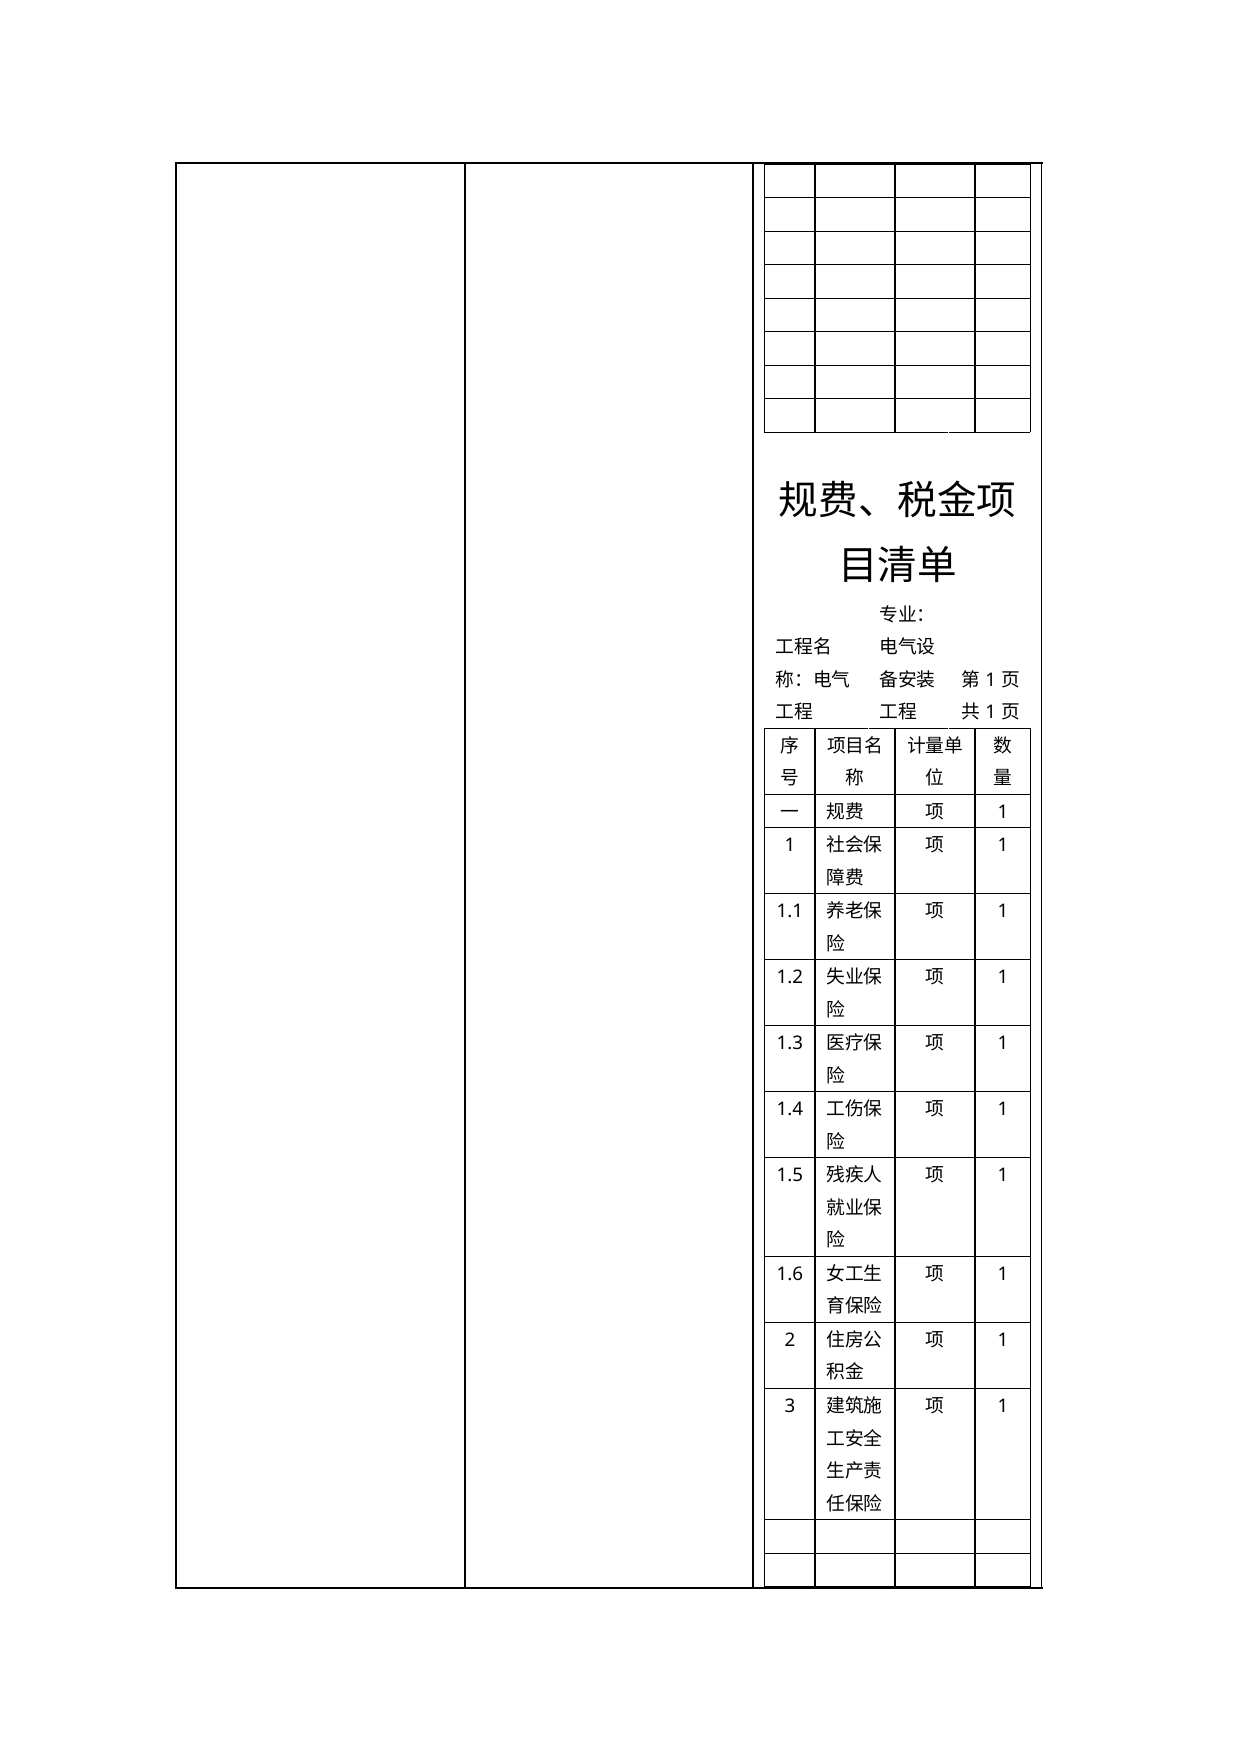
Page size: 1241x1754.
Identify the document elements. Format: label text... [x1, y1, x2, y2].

table_cell [1031, 164, 1041, 1587]
table_cell [466, 164, 752, 1587]
table_cell 1 [177, 164, 464, 1587]
table_cell [754, 164, 1030, 1587]
